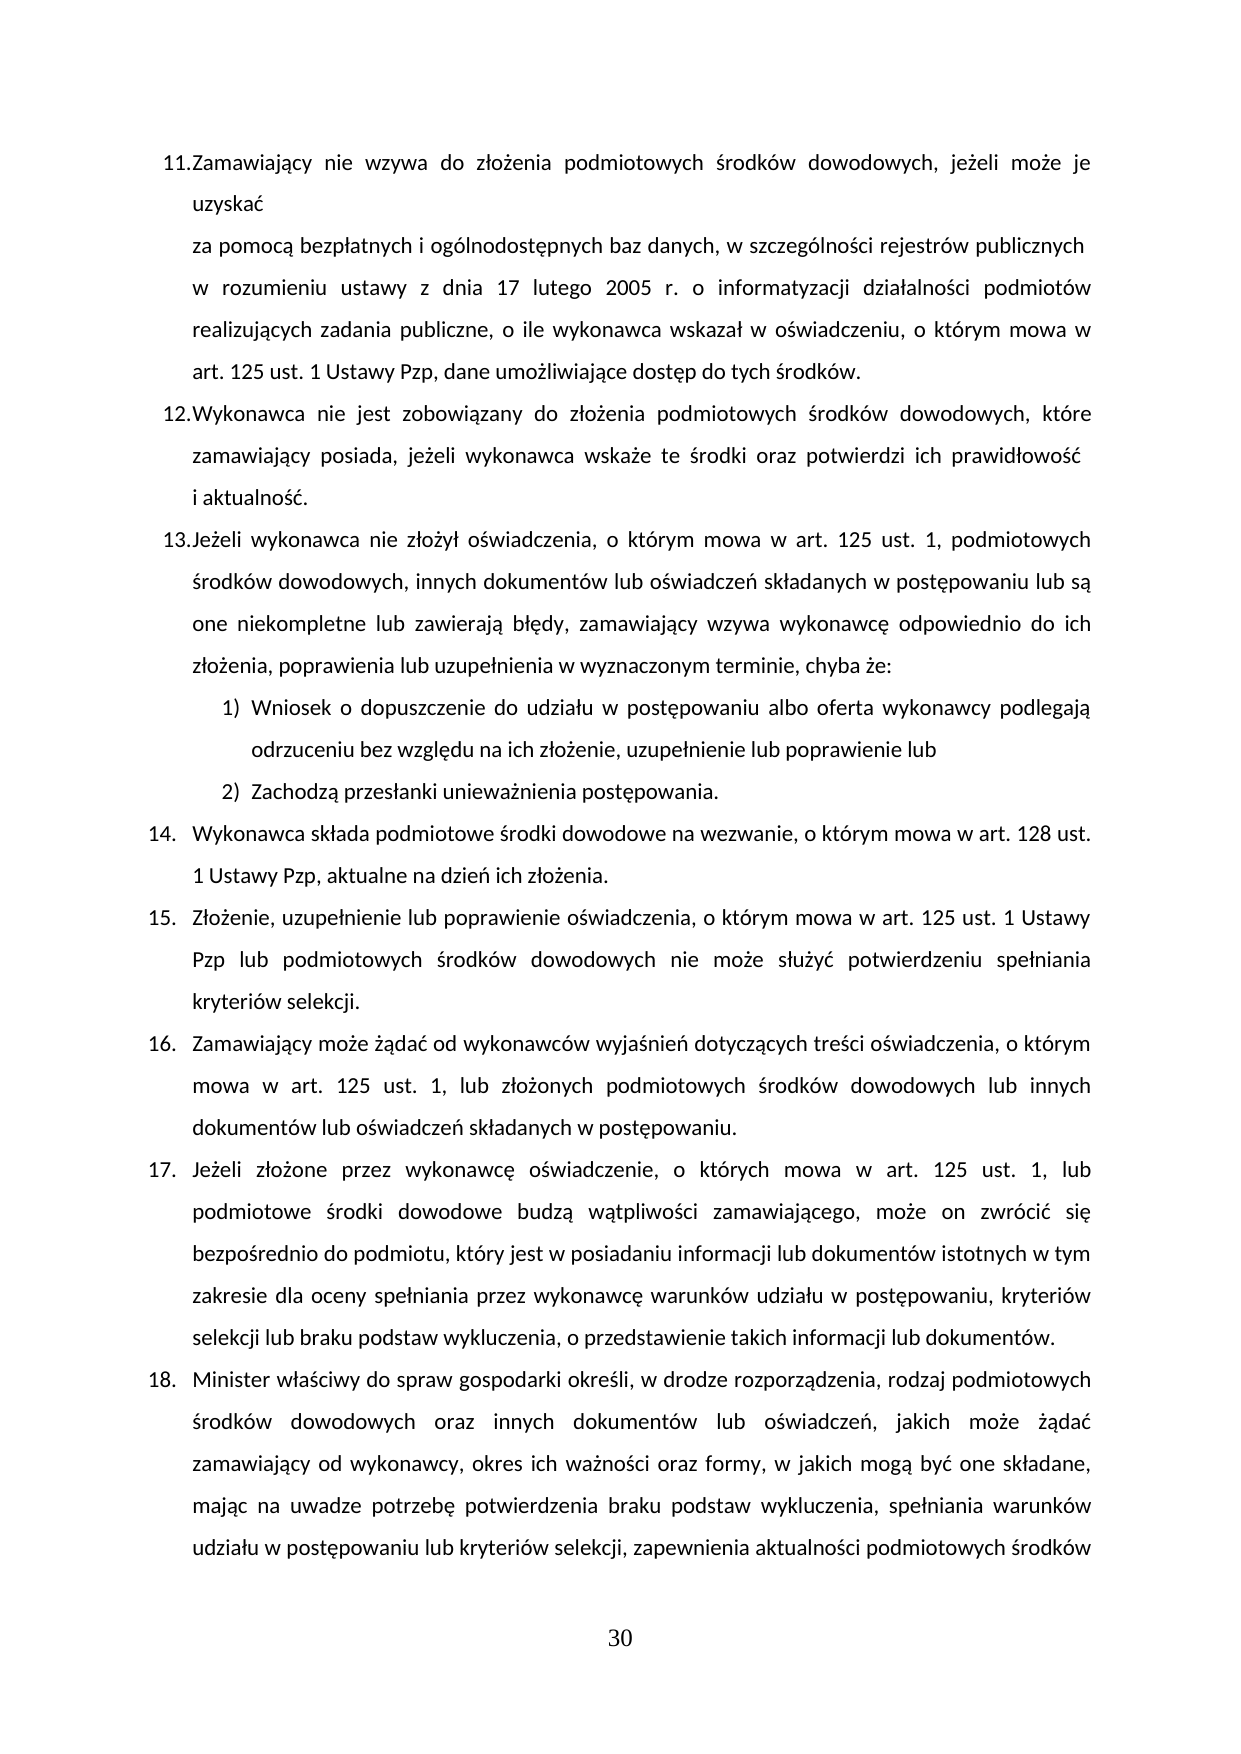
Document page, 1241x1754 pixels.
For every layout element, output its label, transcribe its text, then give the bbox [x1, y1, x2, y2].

list Wniosek o dopuszczenie do udziału w postępowaniu albo oferta wykonawcy podlegają odrzuceniu bez względu na ich złożenie, uzupełnienie lub poprawienie lub [221, 693, 1093, 763]
list Zamawiający nie wzywa do złożenia podmiotowych środków dowodowych, jeżeli może je uzyskać za pomocą bezpłatnych i ogólnodostępnych baz danych, w szczególności rejestrów publicznych w rozumieniu ustawy z dnia 17 lutego 2005 r. o informatyzacji działalności podmiotów realizujących zadania publiczne, o ile wykonawca wskazał w oświadczeniu, o którym mowa w art. 125 ust. 1 Ustawy Pzp, dane umożliwiające dostęp do tych środków. [162, 148, 1093, 386]
list Jeżeli wykonawca nie złożył oświadczenia, o którym mowa w art. 125 ust. 1, podmiotowych środków dowodowych, innych dokumentów lub oświadczeń składanych w postępowaniu lub są one niekompletne lub zawierają błędy, zamawiający wzywa wykonawcę odpowiednio do ich złożenia, poprawienia lub uzupełnienia w wyznaczonym terminie, chyba że: [162, 525, 1093, 679]
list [148, 1365, 1093, 1561]
list Jeżeli złożone przez wykonawcę oświadczenie, o których mowa w art. 125 ust. 1, lub podmiotowe środki dowodowe budzą wątpliwości zamawiającego, może on zwrócić się bezpośrednio do podmiotu, który jest w posiadaniu informacji lub dokumentów istotnych w tym zakresie dla oceny spełniania przez wykonawcę warunków udziału w postępowaniu, kryteriów selekcji lub braku podstaw wykluczenia, o przedstawienie takich informacji lub dokumentów. [148, 1155, 1093, 1351]
list Wykonawca składa podmiotowe środki dowodowe na wezwanie, o którym mowa w art. 128 ust. 1 Ustawy Pzp, aktualne na dzień ich złożenia. [148, 819, 1093, 889]
list Złożenie, uzupełnienie lub poprawienie oświadczenia, o którym mowa w art. 125 ust. 1 Ustawy Pzp lub podmiotowych środków dowodowych nie może służyć potwierdzeniu spełniania kryteriów selekcji. [148, 903, 1093, 1015]
list Zamawiający może żądać od wykonawców wyjaśnień dotyczących treści oświadczenia, o którym mowa w art. 125 ust. 1, lub złożonych podmiotowych środków dowodowych lub innych dokumentów lub oświadczeń składanych w postępowaniu. [148, 1029, 1093, 1141]
list Zachodzą przesłanki unieważnienia postępowania. [221, 777, 1093, 805]
list Wykonawca nie jest zobowiązany do złożenia podmiotowych środków dowodowych, które zamawiający posiada, jeżeli wykonawca wskaże te środki oraz potwierdzi ich prawidłowość i aktualność. [162, 399, 1093, 511]
